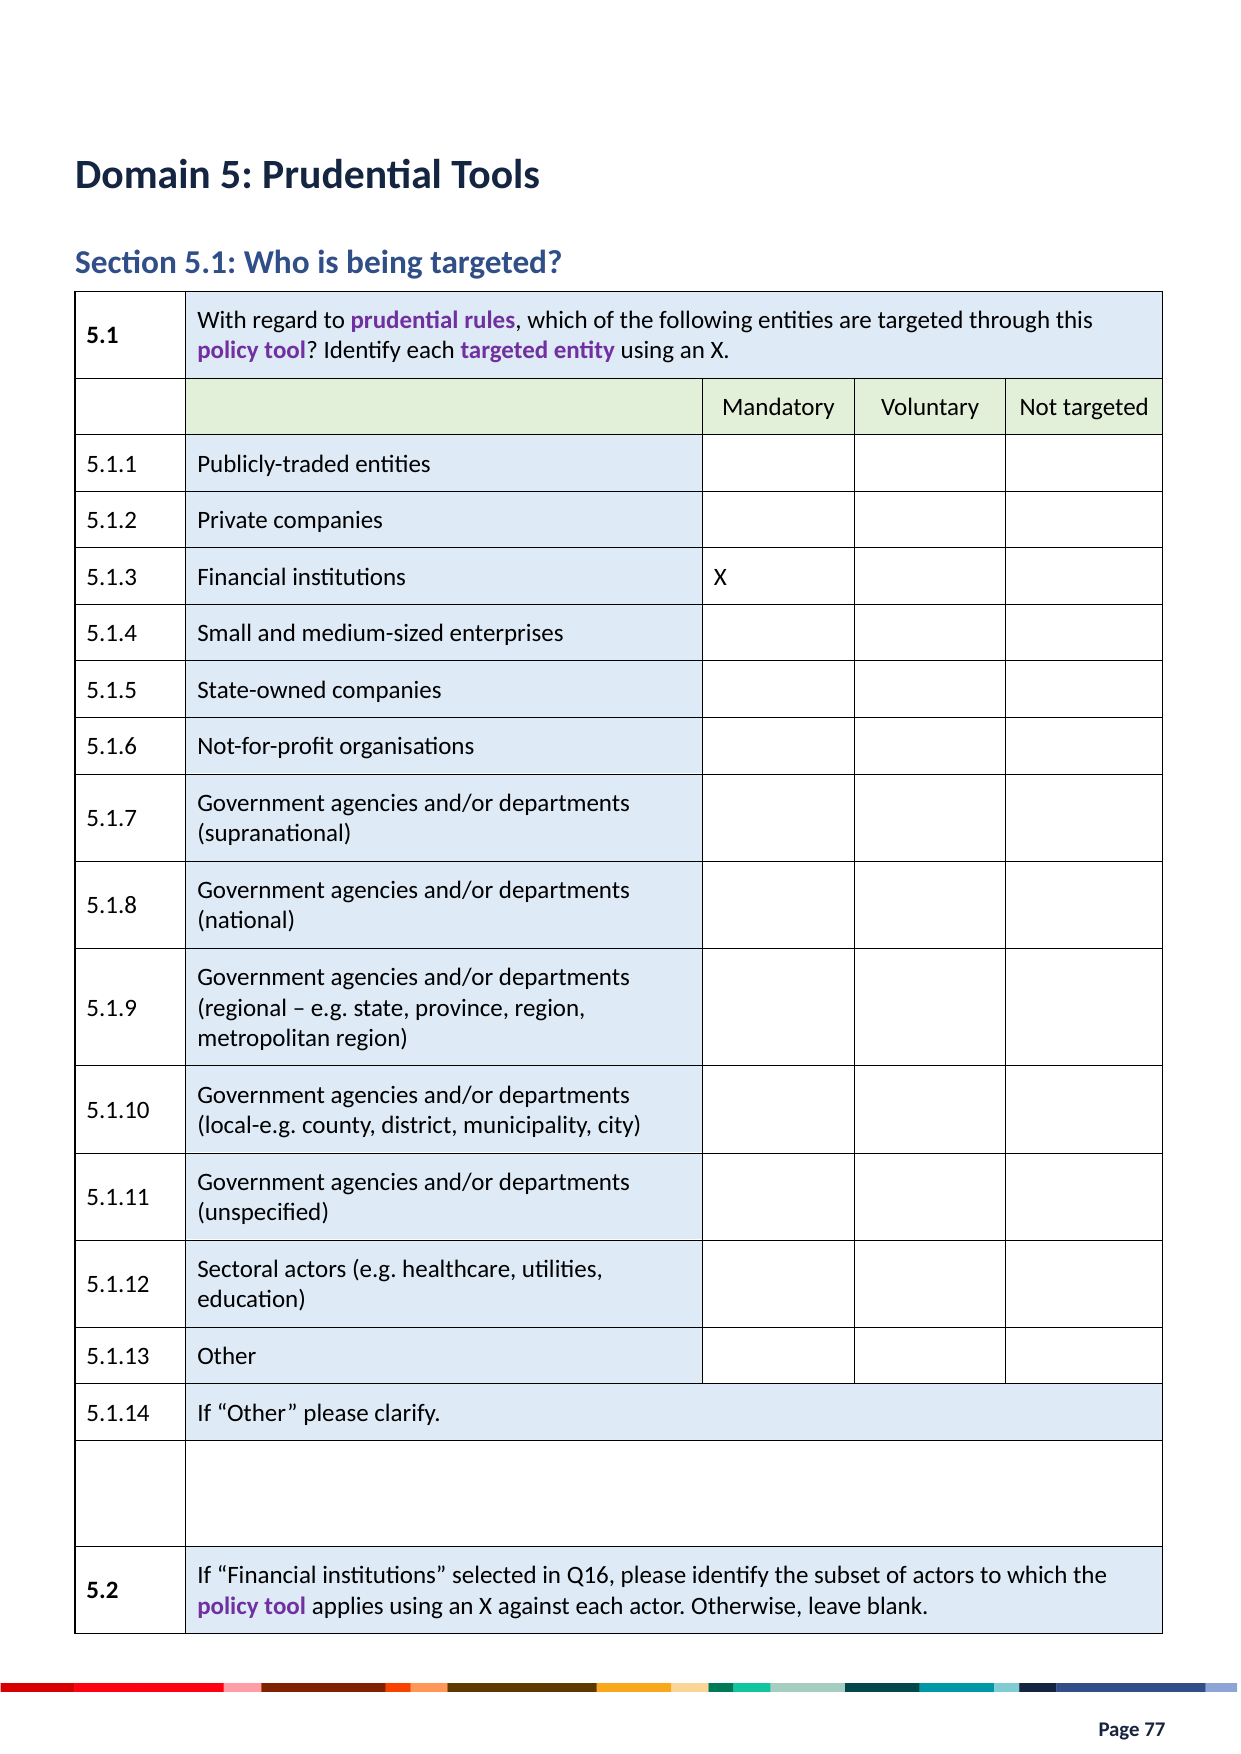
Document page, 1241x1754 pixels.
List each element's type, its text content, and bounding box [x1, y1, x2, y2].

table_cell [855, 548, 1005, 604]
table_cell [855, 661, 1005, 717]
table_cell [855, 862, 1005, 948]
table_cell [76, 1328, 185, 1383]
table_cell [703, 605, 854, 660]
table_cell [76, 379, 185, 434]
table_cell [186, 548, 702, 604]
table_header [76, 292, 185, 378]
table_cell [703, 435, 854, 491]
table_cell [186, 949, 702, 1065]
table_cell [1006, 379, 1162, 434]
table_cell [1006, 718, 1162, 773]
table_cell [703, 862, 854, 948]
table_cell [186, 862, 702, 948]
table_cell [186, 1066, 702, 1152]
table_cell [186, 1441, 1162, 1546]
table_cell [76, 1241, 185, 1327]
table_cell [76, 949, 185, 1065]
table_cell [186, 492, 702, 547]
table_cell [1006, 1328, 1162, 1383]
subtitle Domain 5: Prudential Tools [75, 148, 1165, 199]
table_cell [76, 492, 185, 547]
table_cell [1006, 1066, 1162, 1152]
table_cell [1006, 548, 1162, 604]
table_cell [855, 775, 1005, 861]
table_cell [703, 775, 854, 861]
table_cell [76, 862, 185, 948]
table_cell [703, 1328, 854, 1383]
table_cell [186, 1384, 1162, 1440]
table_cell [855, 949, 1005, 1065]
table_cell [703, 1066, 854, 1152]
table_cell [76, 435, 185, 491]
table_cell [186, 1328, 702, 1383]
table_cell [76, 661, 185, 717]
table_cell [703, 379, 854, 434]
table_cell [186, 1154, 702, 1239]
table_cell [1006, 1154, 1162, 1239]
subtitle Section 5.1: Who is being targeted? [75, 241, 1165, 282]
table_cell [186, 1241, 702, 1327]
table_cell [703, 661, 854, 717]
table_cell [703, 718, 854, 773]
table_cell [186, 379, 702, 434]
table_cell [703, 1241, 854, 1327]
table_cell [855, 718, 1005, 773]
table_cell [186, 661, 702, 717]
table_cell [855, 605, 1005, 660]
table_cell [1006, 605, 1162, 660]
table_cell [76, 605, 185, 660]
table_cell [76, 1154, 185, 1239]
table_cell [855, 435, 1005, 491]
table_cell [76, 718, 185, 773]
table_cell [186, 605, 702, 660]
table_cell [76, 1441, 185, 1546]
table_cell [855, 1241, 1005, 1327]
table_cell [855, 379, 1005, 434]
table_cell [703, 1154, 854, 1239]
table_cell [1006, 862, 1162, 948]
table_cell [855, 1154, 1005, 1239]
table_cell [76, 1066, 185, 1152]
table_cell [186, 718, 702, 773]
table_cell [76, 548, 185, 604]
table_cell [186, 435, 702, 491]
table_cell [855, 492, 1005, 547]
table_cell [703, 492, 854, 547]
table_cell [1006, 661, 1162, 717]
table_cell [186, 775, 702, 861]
picture [0, 1683, 1236, 1692]
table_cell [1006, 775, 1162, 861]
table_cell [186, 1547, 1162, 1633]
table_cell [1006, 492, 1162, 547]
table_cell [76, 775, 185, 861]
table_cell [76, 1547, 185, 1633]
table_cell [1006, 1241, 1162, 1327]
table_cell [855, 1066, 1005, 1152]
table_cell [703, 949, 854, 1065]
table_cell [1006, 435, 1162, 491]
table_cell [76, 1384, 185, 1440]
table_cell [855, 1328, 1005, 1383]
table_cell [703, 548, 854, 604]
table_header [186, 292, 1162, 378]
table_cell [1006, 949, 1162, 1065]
